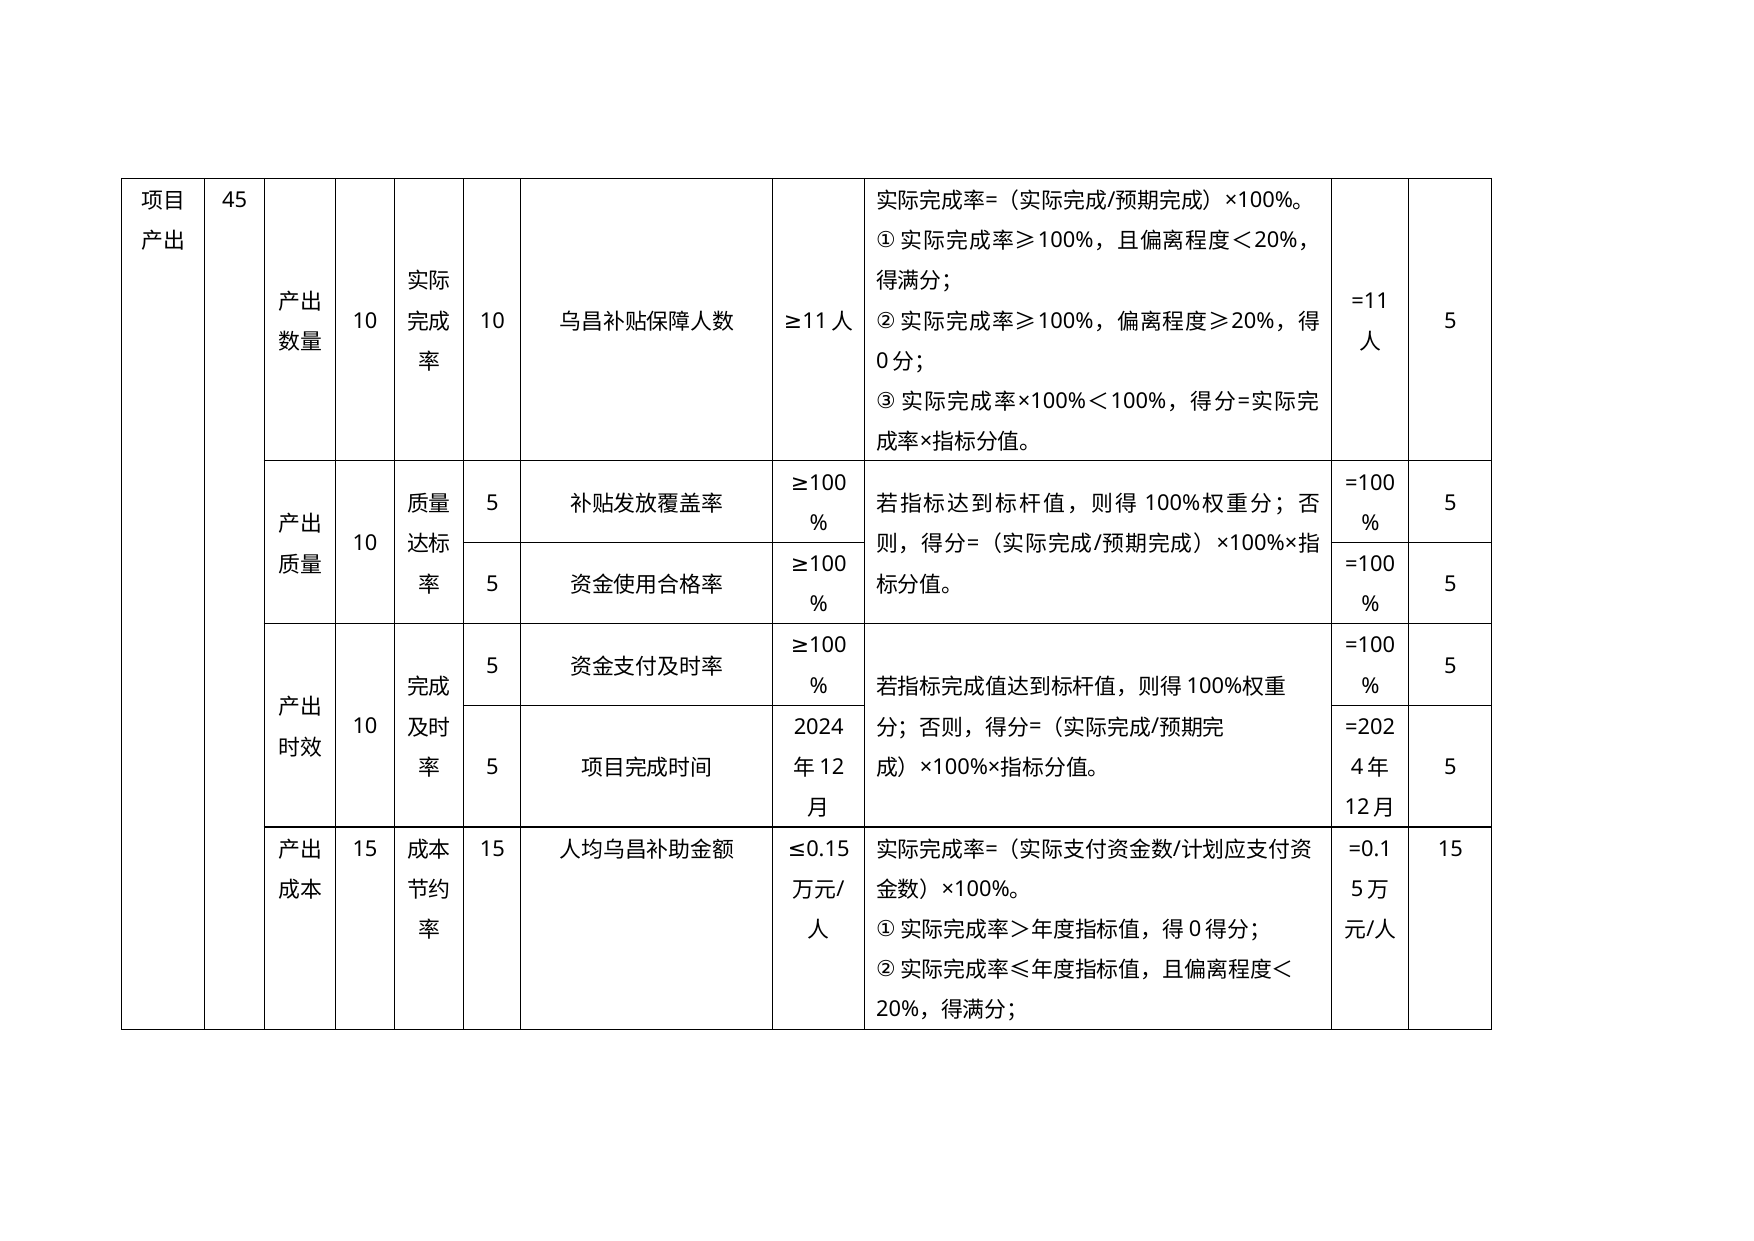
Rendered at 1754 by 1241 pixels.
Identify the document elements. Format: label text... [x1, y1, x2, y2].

table_cell ≤0.15万元/人 [773, 828, 864, 1028]
table_cell =0.15万元/人 [1332, 828, 1408, 1028]
table_cell 资金支付及时率 [521, 624, 772, 705]
table_cell 45 [205, 179, 264, 1028]
table_cell =100% [1332, 461, 1408, 542]
table_cell 乌昌补贴保障人数 [521, 179, 772, 460]
table_cell =100% [1332, 624, 1408, 705]
table_cell 产出数量 [265, 179, 335, 460]
table_cell 完成及时率 [395, 624, 463, 826]
table_cell 5 [464, 543, 520, 623]
table_cell =2024年12月 [1332, 706, 1408, 826]
table_cell 5 [1409, 543, 1491, 623]
table_cell 若指标完成值达到标杆值，则得100%权重分；否则，得分=（实际完成/预期完成）×100%×指标分值。 [865, 624, 1331, 826]
table_cell 10 [336, 624, 394, 826]
table_cell ≥100% [773, 543, 864, 623]
table_cell 10 [336, 461, 394, 623]
table_cell 人均乌昌补助金额 [521, 828, 772, 1028]
table_cell 补贴发放覆盖率 [521, 461, 772, 542]
table_cell 产出质量 [265, 461, 335, 623]
table_cell 质量达标率 [395, 461, 463, 623]
table_cell 10 [464, 179, 520, 460]
table_cell 实际完成率=（实际完成/预期完成）×100%。 ①实际完成率≥100%，且偏离程度＜20%，得满分； ②实际完成率≥100%，偏离程度≥20%，得0分； ③实际完成率×100%＜100%，得分=实际完成率×指标分值。 [865, 179, 1331, 460]
table_cell 项目完成时间 [521, 706, 772, 826]
table_cell =11人 [1332, 179, 1408, 460]
table_cell 10 [336, 179, 394, 460]
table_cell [865, 828, 1331, 1028]
table_cell 5 [464, 461, 520, 542]
table_cell 产出成本 [265, 828, 335, 1028]
table_cell ≥100% [773, 461, 864, 542]
table_cell 2024年12月 [773, 706, 864, 826]
table_cell 15 [336, 828, 394, 1028]
table_cell 成本节约率 [395, 828, 463, 1028]
table_cell 15 [1409, 828, 1491, 1028]
table_cell 5 [1409, 624, 1491, 705]
table_cell 15 [464, 828, 520, 1028]
table_cell 若指标达到标杆值，则得100%权重分；否则，得分=（实际完成/预期完成）×100%×指标分值。 [865, 461, 1331, 623]
table_cell 项目产出 [122, 179, 204, 1028]
table_cell ≥100% [773, 624, 864, 705]
table_cell 5 [1409, 706, 1491, 826]
table_cell 资金使用合格率 [521, 543, 772, 623]
table_cell 5 [464, 706, 520, 826]
table_cell 产出时效 [265, 624, 335, 826]
table_cell 5 [464, 624, 520, 705]
table_cell 实际完成率 [395, 179, 463, 460]
table_cell =100% [1332, 543, 1408, 623]
table_cell 5 [1409, 461, 1491, 542]
table_cell 5 [1409, 179, 1491, 460]
table_cell ≥11人 [773, 179, 864, 460]
